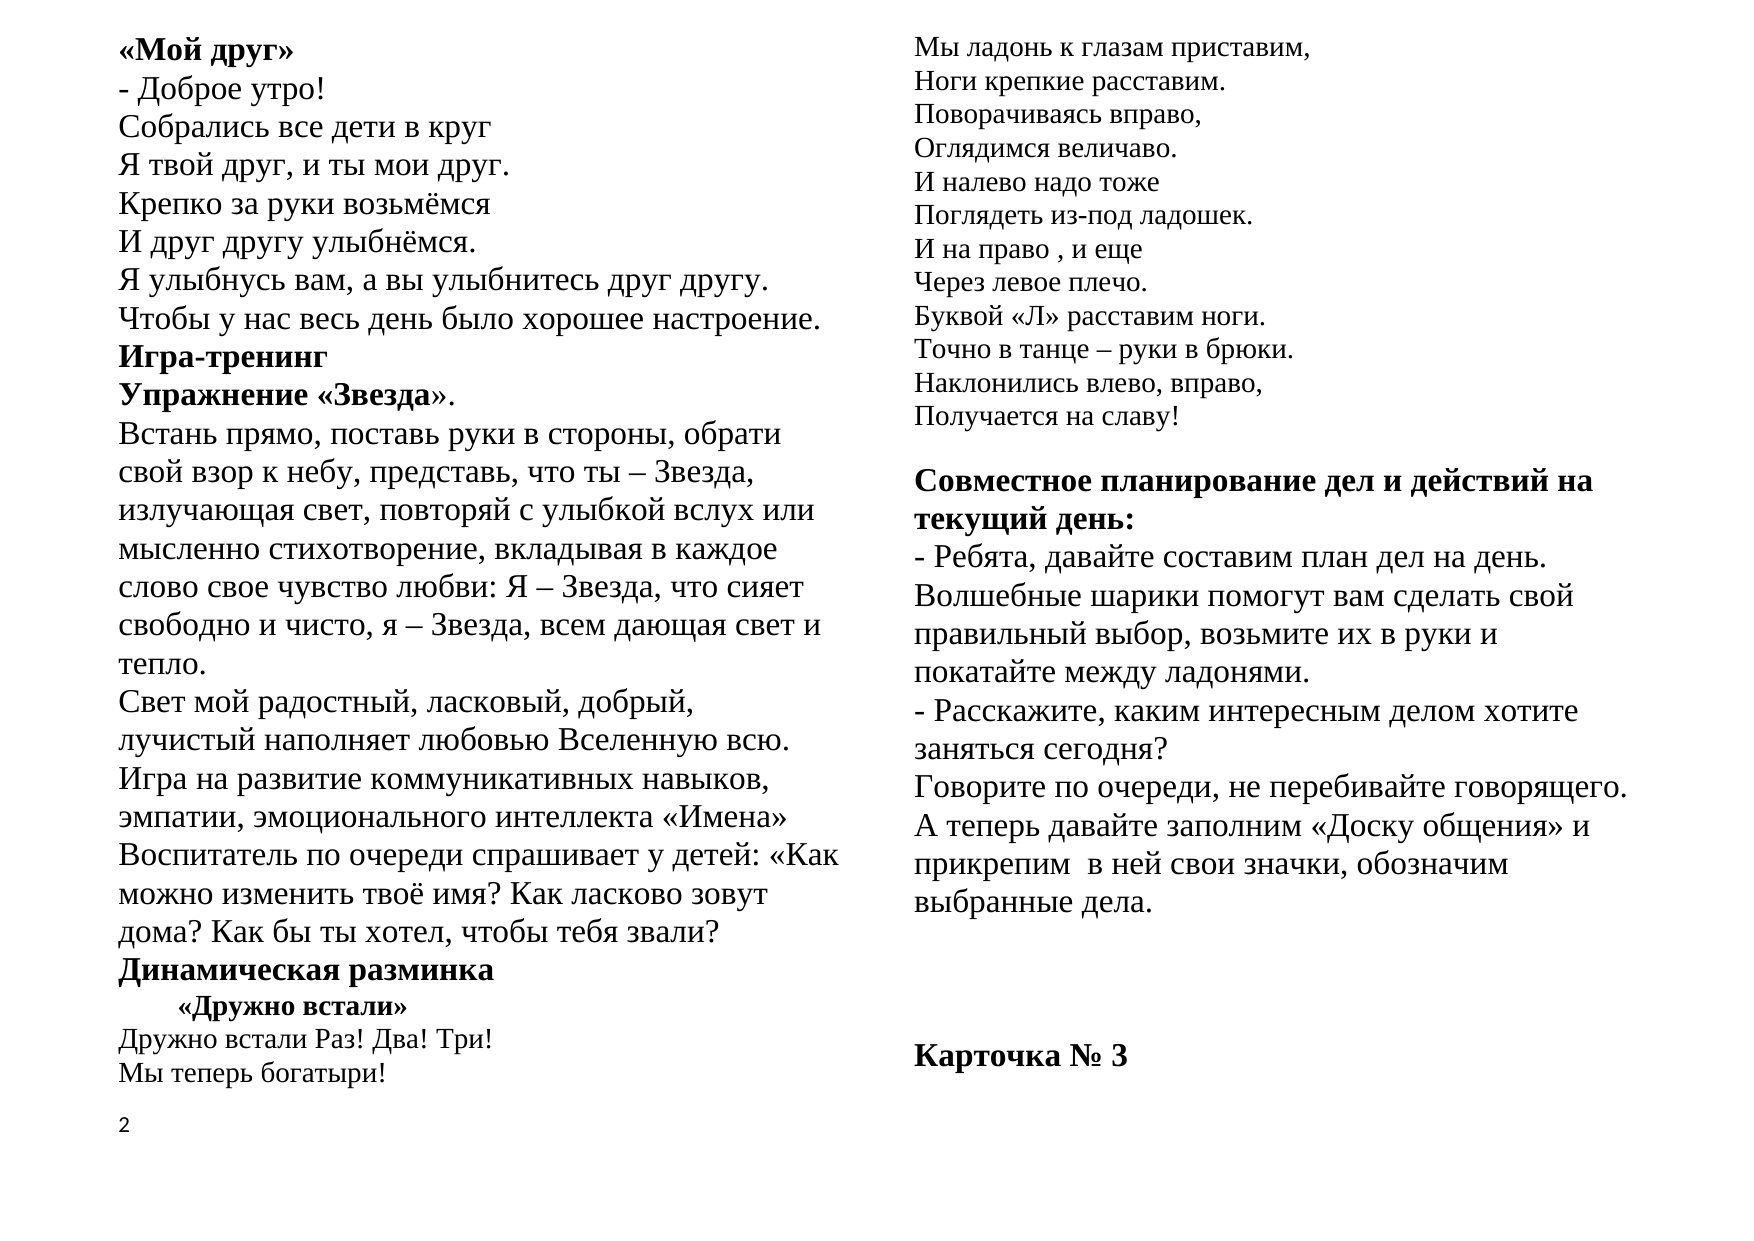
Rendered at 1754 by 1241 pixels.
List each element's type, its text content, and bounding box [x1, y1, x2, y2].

text «Мой друг» [118, 29, 840, 68]
text - Расскажите, каким интересным делом хотите заняться сегодня? [914, 690, 1636, 767]
text А теперь давайте заполним «Доску общения» и прикрепим в ней свои значки, обозначим выбранные дела. [914, 805, 1636, 920]
text Игра на развитие коммуникативных навыков, эмпатии, эмоционального интеллекта «Имена» [118, 758, 840, 834]
text Совместное планирование дел и действий на текущий день: [914, 460, 1636, 537]
text Свет мой радостный, ласковый, добрый, лучистый наполняет любовью Вселенную всю. [118, 681, 840, 758]
text Упражнение «Звезда». [118, 374, 840, 413]
text - Доброе утро! [118, 68, 840, 106]
text Дружно встали Раз! Два! Три! Мы теперь богатыри! Мы ладонь к глазам приставим, Ноги крепкие расставим. Поворачиваясь вправо, Оглядимся величаво. И налево надо тоже Поглядеть из-под ладошек. И на право , и еще Через левое плечо. Буквой «Л» расставим ноги. Точно в танце – руки в брюки. Наклонились влево, вправо, Получается на славу! [914, 29, 1636, 460]
text Собрались все дети в круг Я твой друг, и ты мои друг. Крепко за руки возьмёмся И друг другу улыбнёмся. [118, 106, 840, 259]
text Говорите по очереди, не перебивайте говорящего. [914, 767, 1636, 805]
text Карточка № 3 [914, 1035, 1636, 1073]
text Воспитатель по очереди спрашивает у детей: «Как можно изменить твоё имя? Как ласково зовут дома? Как бы ты хотел, чтобы тебя звали? [118, 834, 840, 949]
text Динамическая разминка [118, 949, 840, 988]
text Игра-тренинг [118, 336, 840, 374]
text Дружно встали Раз! Два! Три! Мы теперь богатыри! Мы ладонь к глазам приставим, Ноги крепкие расставим. Поворачиваясь вправо, Оглядимся величаво. И налево надо тоже Поглядеть из-под ладошек. И на право , и еще Через левое плечо. Буквой «Л» расставим ноги. Точно в танце – руки в брюки. Наклонились влево, вправо, Получается на славу! [118, 1021, 840, 1088]
text Я улыбнусь вам, а вы улыбнитесь друг другу. Чтобы у нас весь день было хорошее настроение. [118, 259, 840, 336]
text «Дружно встали» [118, 988, 840, 1021]
text - Ребята, давайте составим план дел на день. Волшебные шарики помогут вам сделать свой правильный выбор, возьмите их в руки и покатайте между ладонями. [914, 537, 1636, 690]
text Встань прямо, поставь руки в стороны, обрати свой взор к небу, представь, что ты – Звезда, излучающая свет, повторяй с улыбкой вслух или мысленно стихотворение, вкладывая в каждое слово свое чувство любви: Я – Звезда, что сияет свободно и чисто, я – Звезда, всем дающая свет и тепло. [118, 413, 840, 681]
